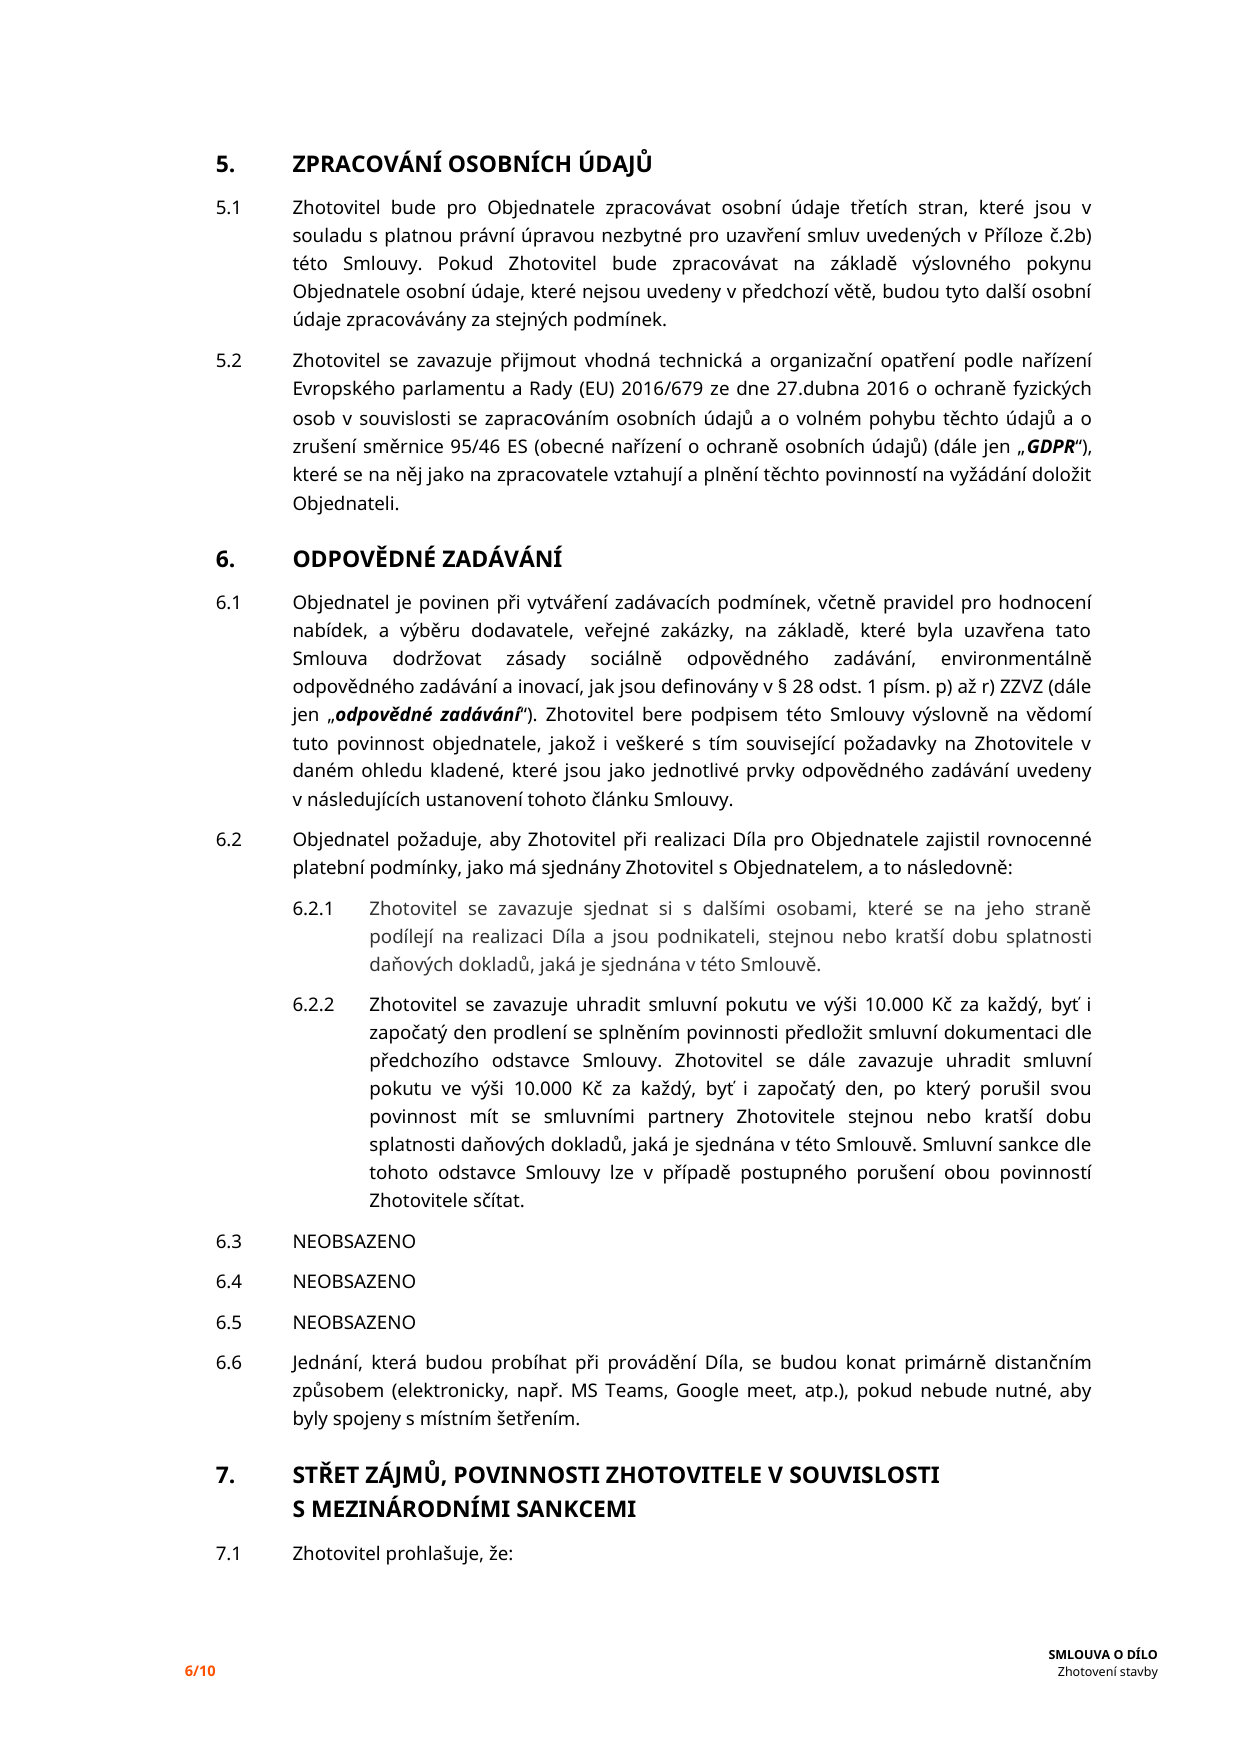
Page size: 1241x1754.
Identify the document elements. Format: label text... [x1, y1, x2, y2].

text Zhotovitel bude pro Objednatele zpracovávat osobní údaje třetích stran, které jsou v souladu s platnou právní úpravou nezbytné pro uzavření smluv uvedených v Příloze č.2b) této Smlouvy. Pokud Zhotovitel bude zpracovávat na základě výslovného pokynu Objednatele osobní údaje, které nejsou uvedeny v předchozí větě, budou tyto další osobní údaje zpracovávány za stejných podmínek. [216, 194, 1093, 332]
text Zhotovitel se zavazuje přijmout vhodná technická a organizační opatření podle nařízení Evropského parlamentu a Rady (EU) 2016/679 ze dne 27.dubna 2016 o ochraně fyzických osob v souvislosti se zapracováním osobních údajů a o volném pohybu těchto údajů a o zrušení směrnice 95/46 ES (obecné nařízení o ochraně osobních údajů) (dále jen „GDPR“), které se na něj jako na zpracovatele vztahují a plnění těchto povinností na vyžádání doložit Objednateli. [216, 347, 1093, 515]
text Jednání, která budou probíhat při provádění Díla, se budou konat primárně distančním způsobem (elektronicky, např. MS Teams, Google meet, atp.), pokud nebude nutné, aby byly spojeny s místním šetřením. [216, 1350, 1093, 1431]
text NEOBSAZENO [216, 1269, 1093, 1294]
text STŘET ZÁJMŮ, POVINNOSTI ZHOTOVITELE V SOUVISLOSTI S MEZINÁRODNÍMI SANKCEMI [216, 1459, 1093, 1524]
text Zhotovitel se zavazuje sjednat si s dalšími osobami, které se na jeho straně podílejí na realizaci Díla a jsou podnikateli, stejnou nebo kratší dobu splatnosti daňových dokladů, jaká je sjednána v této Smlouvě. [292, 895, 1093, 976]
text Objednatel požaduje, aby Zhotovitel při realizaci Díla pro Objednatele zajistil rovnocenné platební podmínky, jako má sjednány Zhotovitel s Objednatelem, a to následovně: [216, 826, 1093, 880]
text Objednatel je povinen při vytváření zadávacích podmínek, včetně pravidel pro hodnocení nabídek, a výběru dodavatele, veřejné zakázky, na základě, které byla uzavřena tato Smlouva dodržovat zásady sociálně odpovědného zadávání, environmentálně odpovědného zadávání a inovací, jak jsou definovány v § 28 odst. 1 písm. p) až r) ZZVZ (dále jen „odpovědné zadávání“). Zhotovitel bere podpisem této Smlouvy výslovně na vědomí tuto povinnost objednatele, jakož i veškeré s tím související požadavky na Zhotovitele v daném ohledu kladené, které jsou jako jednotlivé prvky odpovědného zadávání uvedeny v následujících ustanovení tohoto článku Smlouvy. [216, 590, 1093, 811]
text ODPOVĚDNÉ ZADÁVÁNÍ [216, 543, 1093, 574]
list Zhotovitel prohlašuje, že: [216, 1540, 1093, 1566]
text NEOBSAZENO [216, 1309, 1093, 1335]
text ZPRACOVÁNÍ OSOBNÍCH ÚDAJŮ [216, 147, 1093, 179]
text NEOBSAZENO [216, 1228, 1093, 1254]
text Zhotovitel se zavazuje uhradit smluvní pokutu ve výši 10.000 Kč za každý, byť i započatý den prodlení se splněním povinnosti předložit smluvní dokumentaci dle předchozího odstavce Smlouvy. Zhotovitel se dále zavazuje uhradit smluvní pokutu ve výši 10.000 Kč za každý, byť i započatý den, po který porušil svou povinnost mít se smluvními partnery Zhotovitele stejnou nebo kratší dobu splatnosti daňových dokladů, jaká je sjednána v této Smlouvě. Smluvní sankce dle tohoto odstavce Smlouvy lze v případě postupného porušení obou povinností Zhotovitele sčítat. [292, 991, 1093, 1213]
